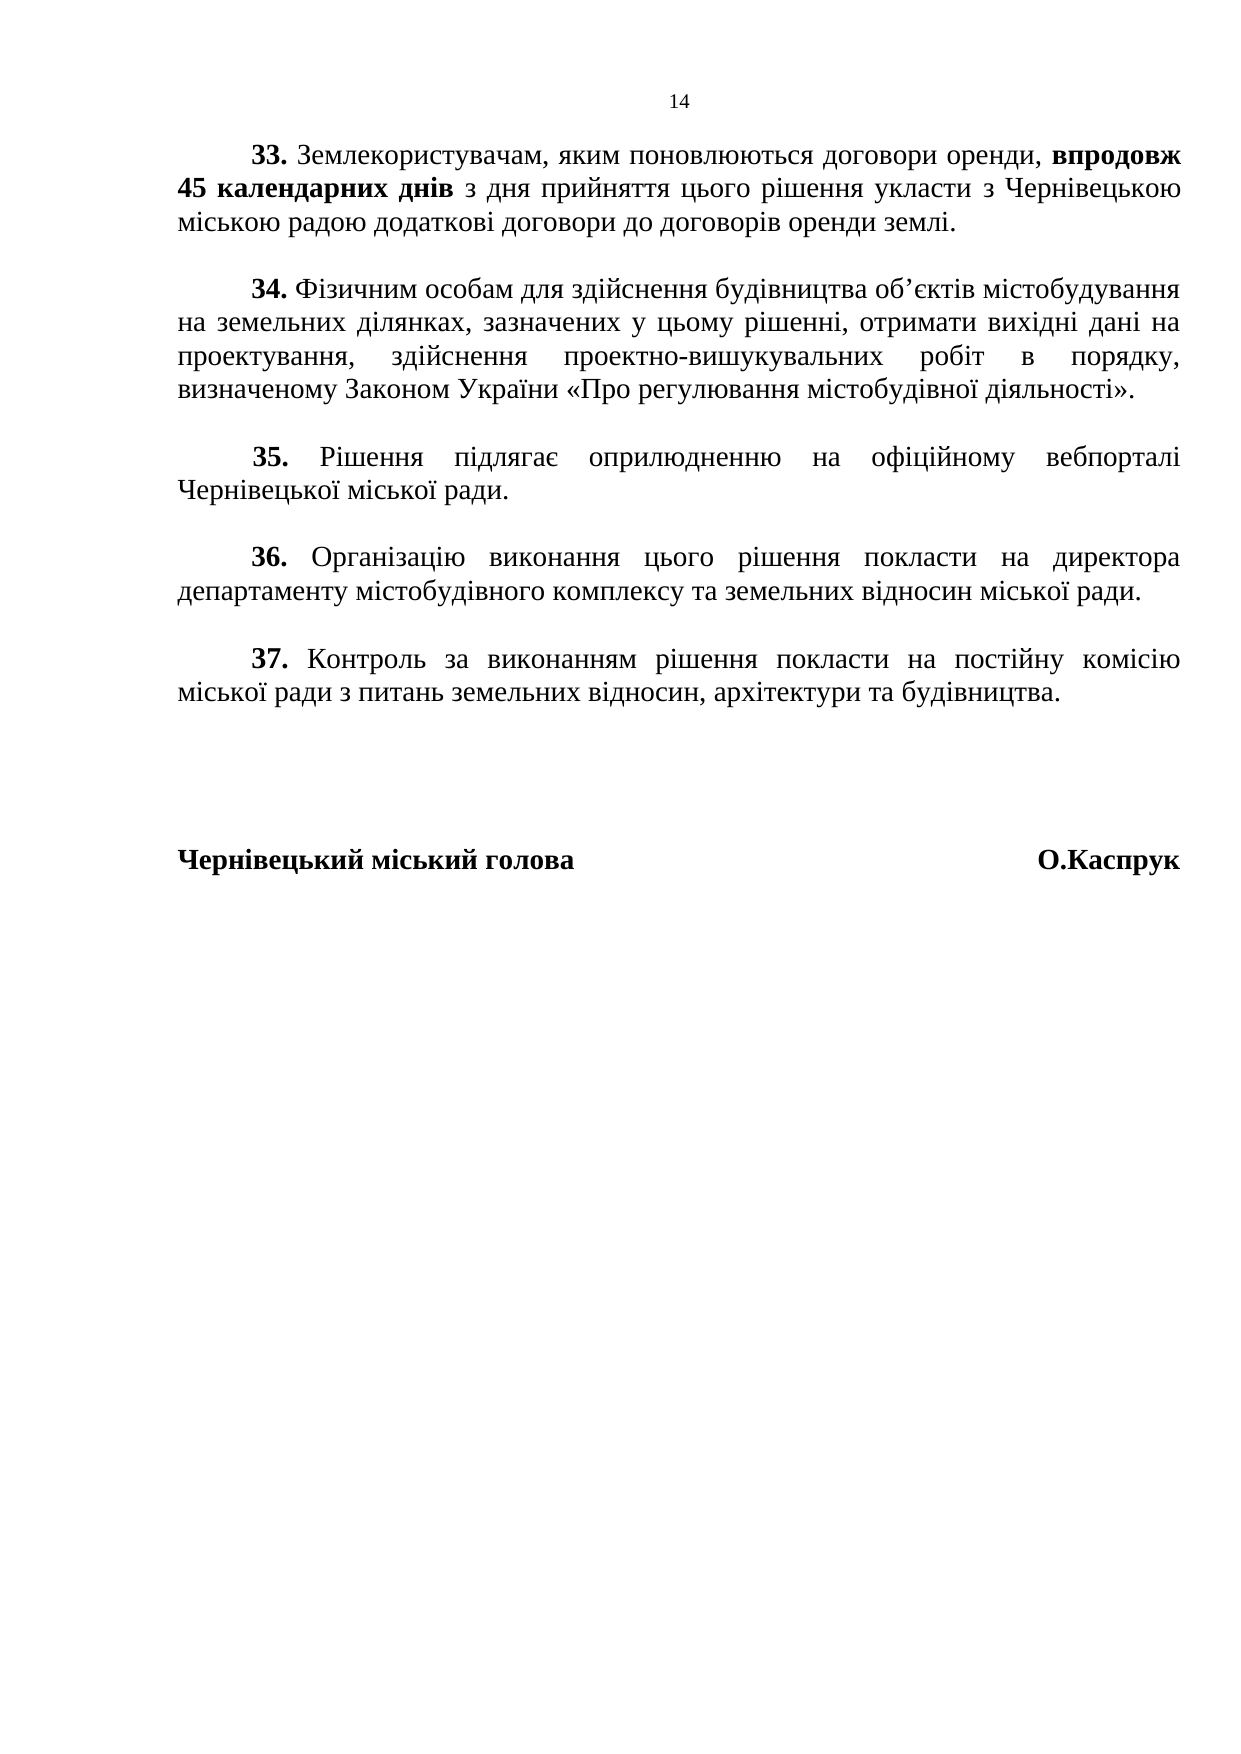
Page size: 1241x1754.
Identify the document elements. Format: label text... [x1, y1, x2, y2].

text 34. Фізичним особам для здійснення будівництва об’єктів містобудування на земельних ділянках, зазначених у цьому рішенні, отримати вихідні дані на проектування, здійснення проектно-вишукувальних робіт в порядку, визначеному Законом України «Про регулювання містобудівної діяльності». [177, 271, 1181, 405]
text 35. Рішення підлягає оприлюдненню на офіційному вебпорталі Чернівецької міської ради. [177, 439, 1181, 506]
text 33. Землекористувачам, яким поновлюються договори оренди, впродовж 45 календарних днів з дня прийняття цього рішення укласти з Чернівецькою міською радою додаткові договори до договорів оренди землі. [177, 137, 1181, 237]
text Чернівецький міський голова О.Каспрук [177, 842, 1181, 876]
text 37. Контроль за виконанням рішення покласти на постійну комісію міської ради з питань земельних відносин, архітектури та будівництва. [177, 640, 1181, 708]
text 36. Організацію виконання цього рішення покласти на директора департаменту містобудівного комплексу та земельних відносин міської ради. [177, 539, 1181, 606]
